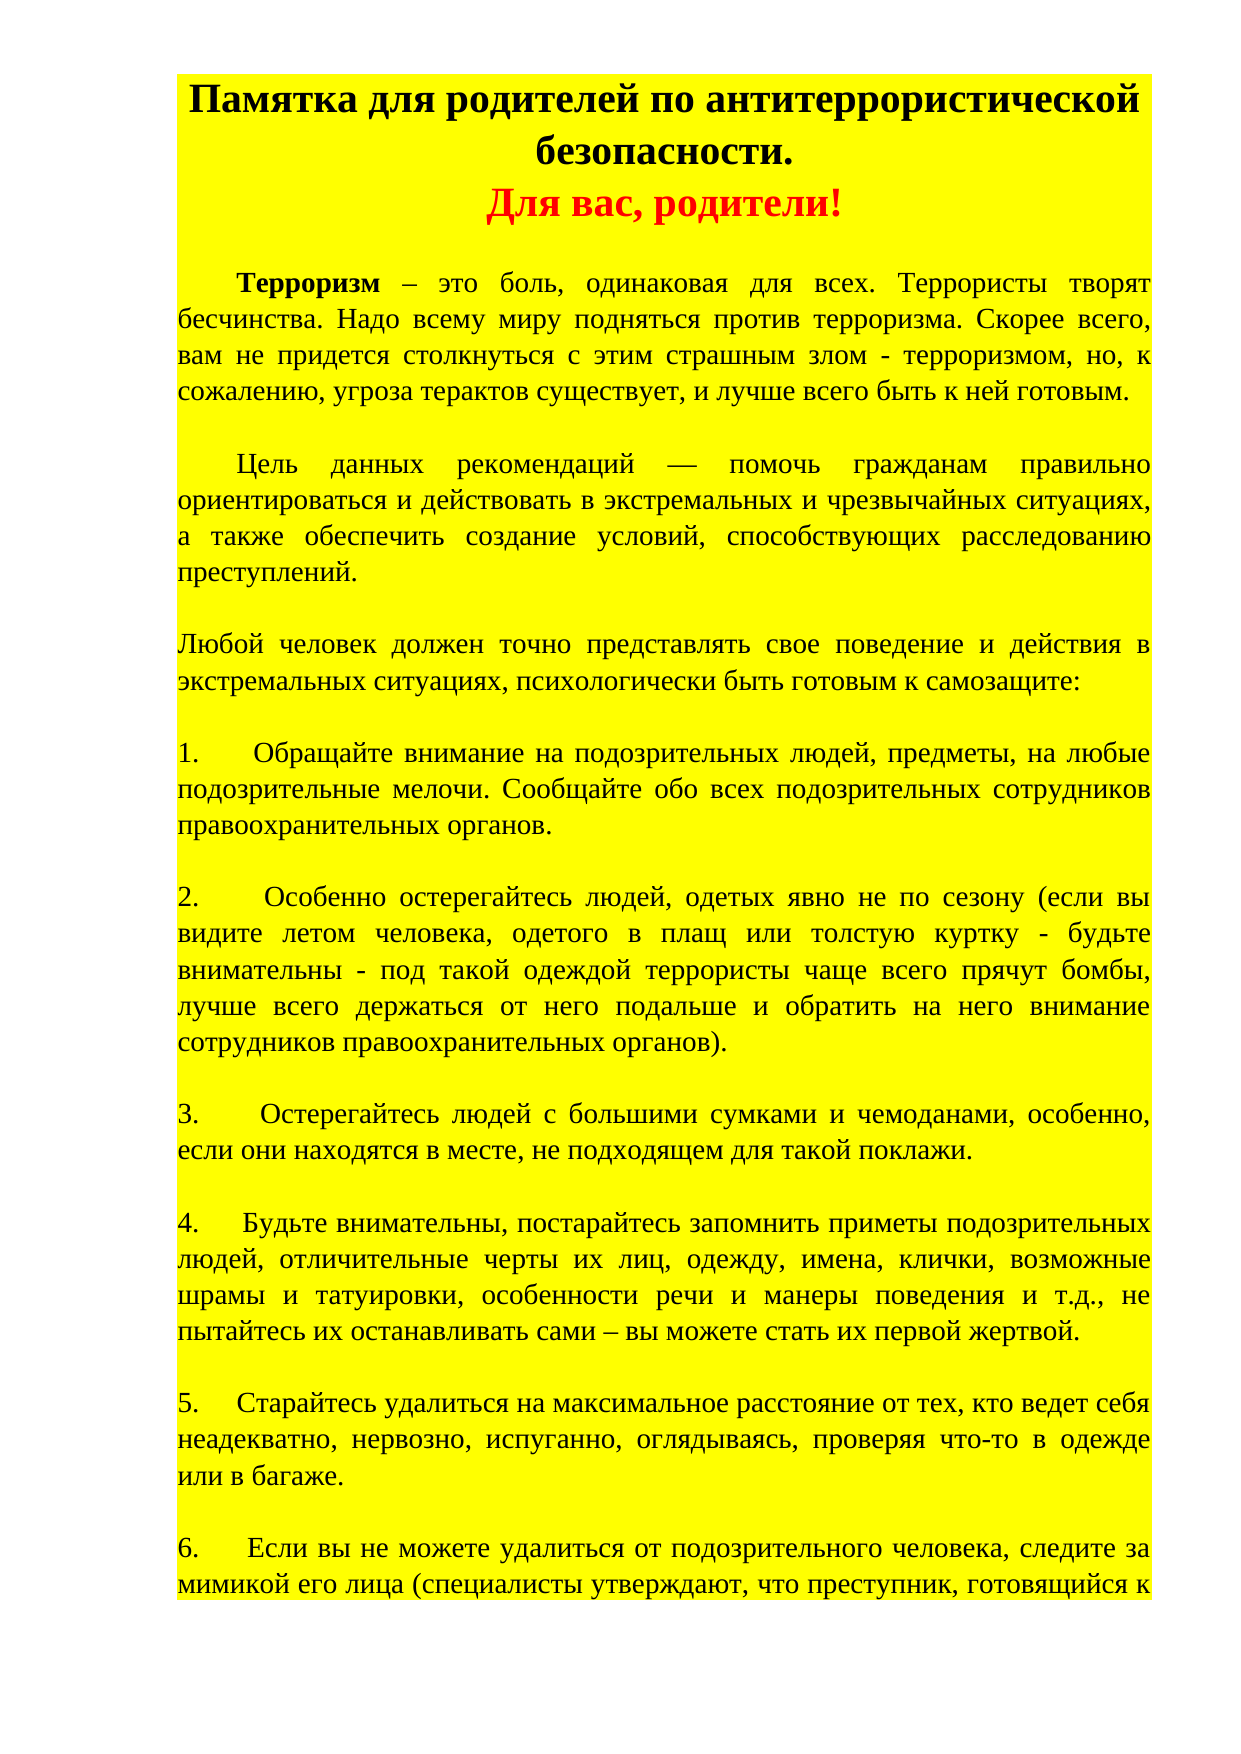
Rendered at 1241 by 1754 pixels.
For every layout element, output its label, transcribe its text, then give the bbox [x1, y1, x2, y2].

text Памятка для родителей по антитеррористической безопасности. [177, 74, 1152, 173]
text 4. Будьте внимательны, постарайтесь запомнить приметы подозрительных людей, отличительные черты их лиц, одежду, имена, клички, возможные шрамы и татуировки, особенности речи и манеры поведения и т.д., не пытайтесь их останавливать сами – вы можете стать их первой жертвой. [177, 1205, 1152, 1347]
text Цель данных рекомендаций — помочь гражданам правильно ориентироваться и действовать в экстремальных и чрезвычайных ситуациях, а также обеспечить создание условий, способствующих расследованию преступлений. [177, 446, 1152, 588]
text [177, 1530, 1152, 1600]
text Любой человек должен точно представлять свое поведение и действия в экстремальных ситуациях, психологически быть готовым к самозащите: [177, 626, 1152, 696]
text 5. Старайтесь удалиться на максимальное расстояние от тех, кто ведет себя неадекватно, нервозно, испуганно, оглядываясь, проверяя что-то в одежде или в багаже. [177, 1386, 1152, 1491]
text 2. Особенно остерегайтесь людей, одетых явно не по сезону (если вы видите летом человека, одетого в плащ или толстую куртку - будьте внимательны - под такой одеждой террористы чаще всего прячут бомбы, лучше всего держаться от него подальше и обратить на него внимание сотрудников правоохранительных органов). [177, 879, 1152, 1058]
text 1. Обращайте внимание на подозрительных людей, предметы, на любые подозрительные мелочи. Сообщайте обо всех подозрительных сотрудников правоохранительных органов. [177, 735, 1152, 841]
text Для вас, родители! [177, 177, 1152, 225]
text 3. Остерегайтесь людей с большими сумками и чемоданами, особенно, если они находятся в месте, не подходящем для такой поклажи. [177, 1096, 1152, 1166]
text Терроризм – это боль, одинаковая для всех. Террористы творят бесчинства. Надо всему миру подняться против терроризма. Скорее всего, вам не придется столкнуться с этим страшным злом - терроризмом, но, к сожалению, угроза терактов существует, и лучше всего быть к ней готовым. [177, 265, 1152, 407]
